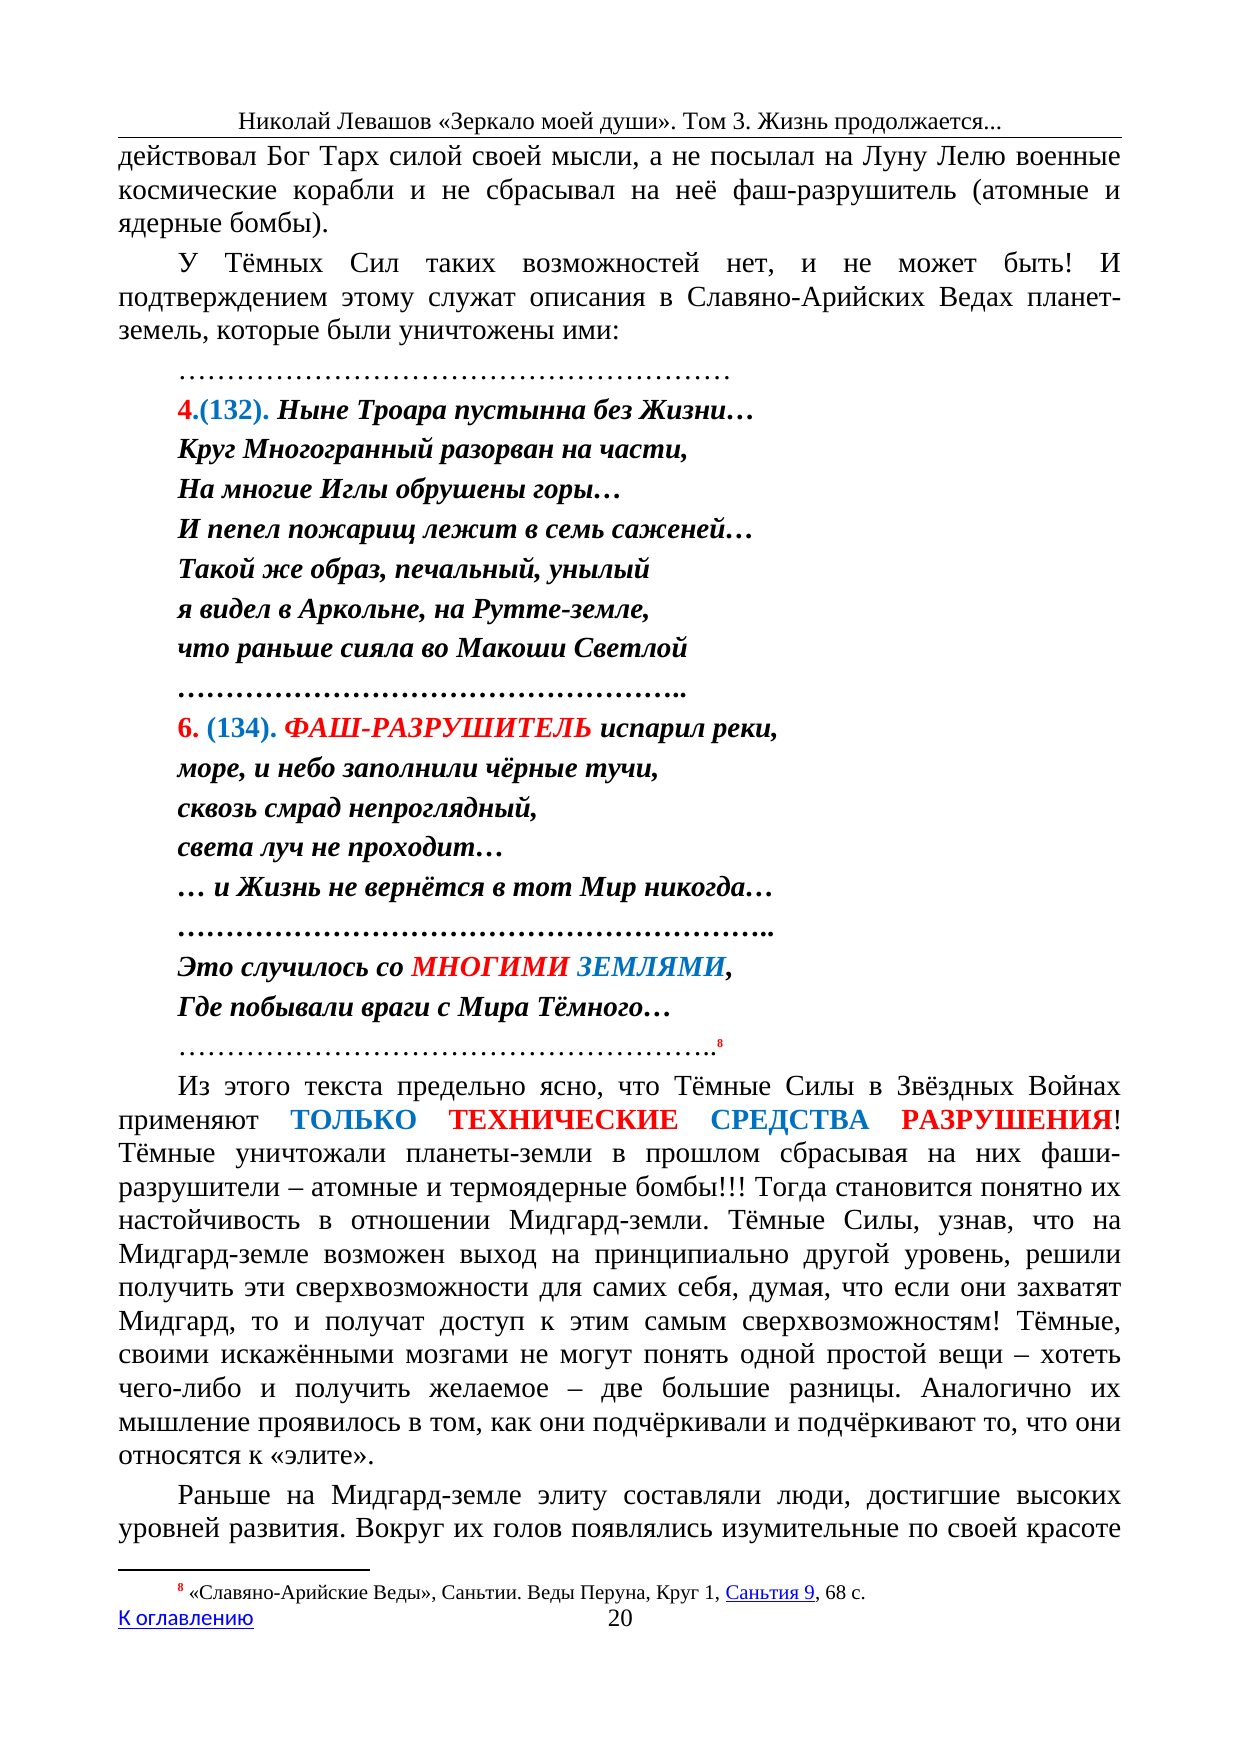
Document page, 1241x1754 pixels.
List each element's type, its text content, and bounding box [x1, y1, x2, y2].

text Круг Многогранный разорван на части, [118, 432, 1122, 465]
text У Тёмных Сил таких возможностей нет, и не может быть! И подтверждением этому служат описания в Славяно-Арийских Ведах планет-земель, которые были уничтожены ими: [118, 245, 1122, 346]
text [118, 1477, 1122, 1544]
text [118, 138, 1122, 239]
text 6. (134). ФАШ-РАЗРУШИТЕЛЬ испарил реки, [118, 710, 1122, 744]
text И пепел пожарищ лежит в семь саженей… [118, 511, 1122, 545]
text 4.(132). Ныне Троара пустынна без Жизни… [118, 392, 1122, 425]
text море, и небо заполнили чёрные тучи, [118, 750, 1122, 783]
text …………………………………………………….. [118, 909, 1122, 943]
text Такой же образ, печальный, унылый [118, 551, 1122, 584]
text Это случилось со МНОГИМИ ЗЕМЛЯМИ, [118, 949, 1122, 982]
text я видел в Аркольне, на Рутте-земле, [118, 591, 1122, 624]
text что раньше сияла во Макоши Светлой [118, 631, 1122, 664]
text …………………………………………….. [118, 670, 1122, 704]
text Из этого текста предельно ясно, что Тёмные Силы в Звёздных Войнах применяют ТОЛЬКО ТЕХНИЧЕСКИЕ СРЕДСТВА РАЗРУШЕНИЯ! Тёмные уничтожали планеты-земли в прошлом сбрасывая на них фаши-разрушители – атомные и термоядерные бомбы!!! Тогда становится понятно их настойчивость в отношении Мидгард-земли. Тёмные Силы, узнав, что на Мидгард-земле возможен выход на принципиально другой уровень, решили получить эти сверхвозможности для самих себя, думая, что если они захватят Мидгард, то и получат доступ к этим самым сверхвозможностям! Тёмные, своими искажёнными мозгами не могут понять одной простой вещи – хотеть чего-либо и получить желаемое – две большие разницы. Аналогично их мышление проявилось в том, как они подчёркивали и подчёркивают то, что они относятся к «элите». [118, 1068, 1122, 1471]
text … и Жизнь не вернётся в тот Мир никогда… [118, 869, 1122, 903]
text Где побывали враги с Мира Тёмного… [118, 989, 1122, 1022]
text ……………………………………………….. [118, 1028, 1122, 1062]
text На многие Иглы обрушены горы… [118, 471, 1122, 505]
text ………………………………………………… [118, 352, 1122, 386]
text сквозь смрад непроглядный, [118, 790, 1122, 823]
text света луч не проходит… [118, 829, 1122, 863]
